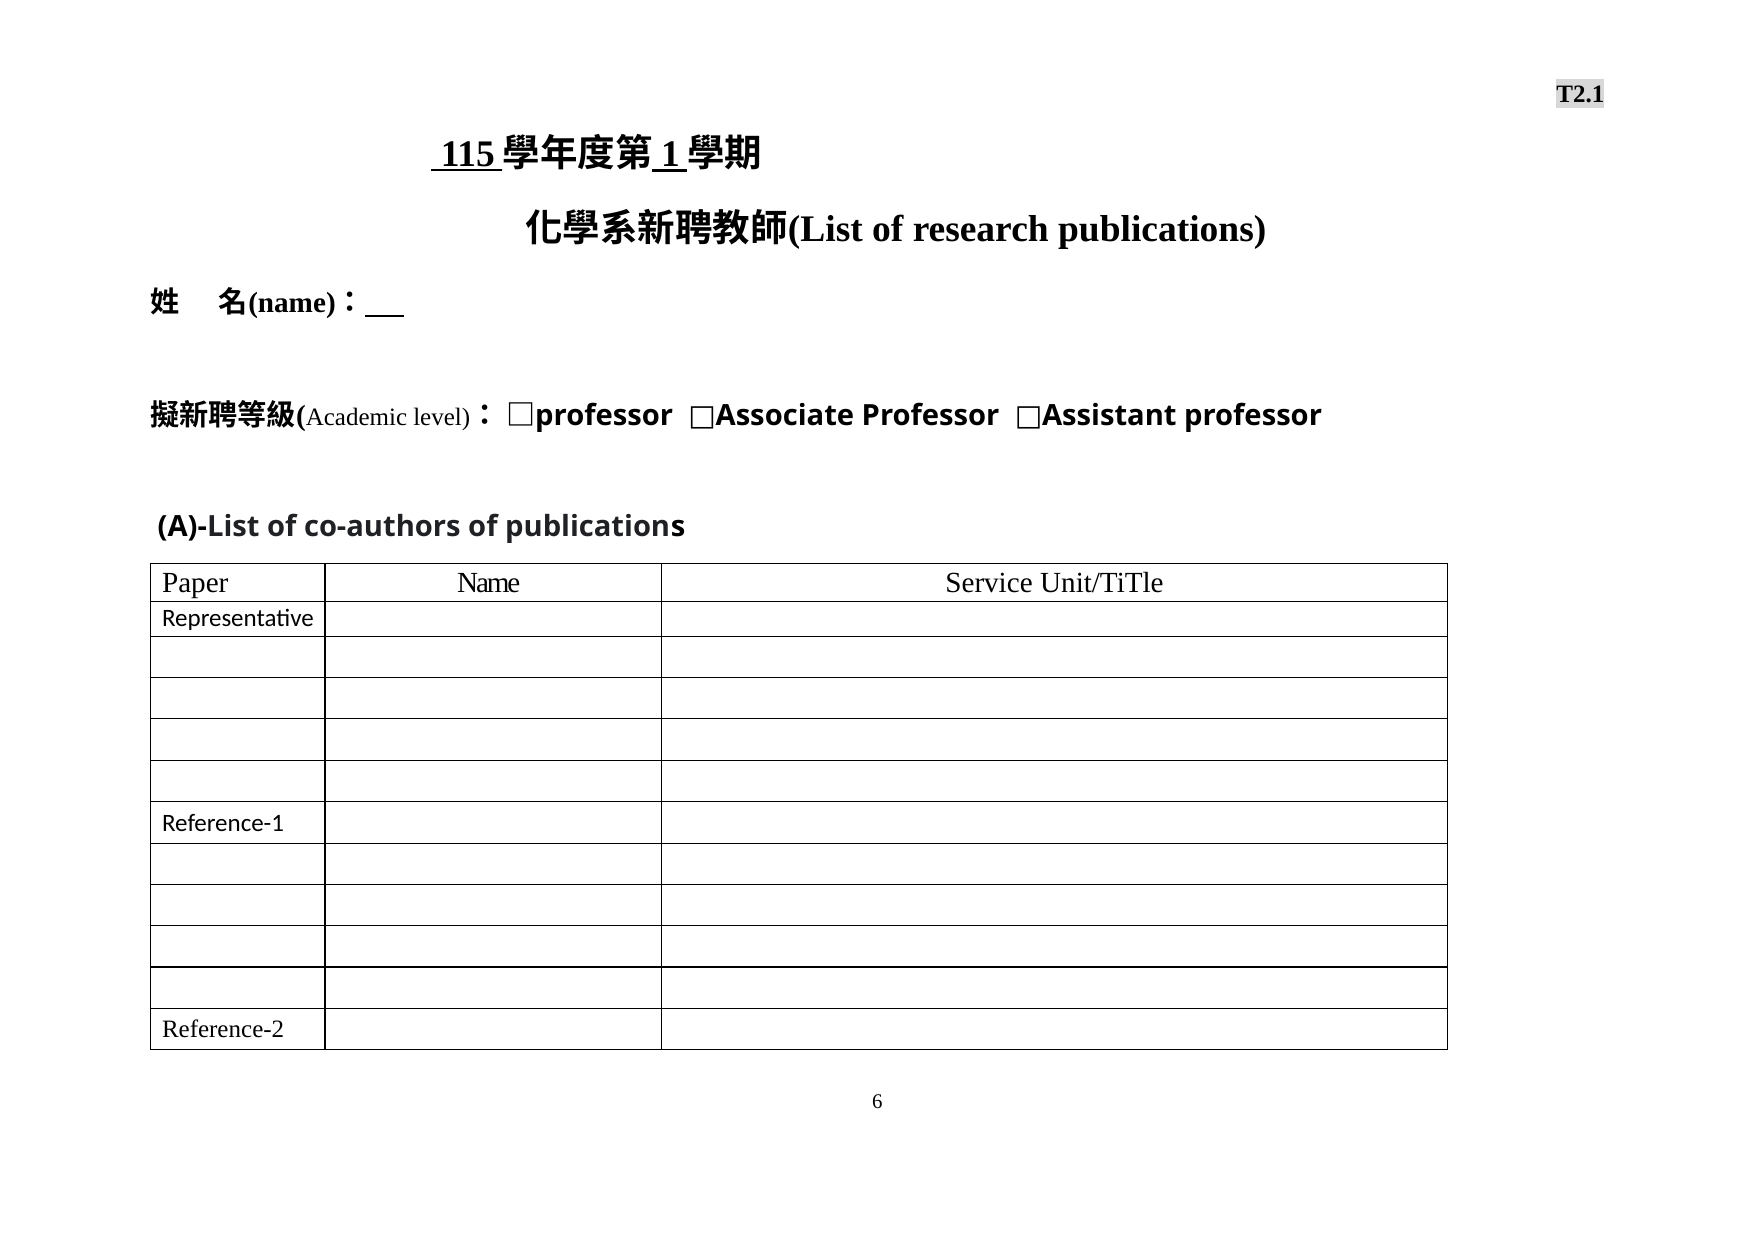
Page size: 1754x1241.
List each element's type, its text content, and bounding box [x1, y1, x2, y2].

table_cell [662, 719, 1447, 760]
table_header Paper [151, 564, 324, 601]
table_cell [326, 926, 661, 966]
table_cell [151, 844, 324, 884]
table_cell [326, 761, 661, 801]
table_cell [326, 678, 661, 718]
table_cell [326, 844, 661, 884]
table_cell [662, 678, 1447, 718]
table_cell [662, 968, 1447, 1008]
table_cell [326, 885, 661, 925]
table_cell [662, 844, 1447, 884]
table_cell [326, 637, 661, 677]
table_cell [662, 1009, 1447, 1049]
table_cell [151, 678, 324, 718]
table_cell [326, 1009, 661, 1049]
text 化學系新聘教師(List of research publications) [150, 187, 1604, 262]
table_cell [662, 761, 1447, 801]
table_cell Reference-1 [151, 802, 324, 842]
table_cell [326, 802, 661, 842]
table_cell Reference-2 [151, 1009, 324, 1049]
text (A)-List of co-authors of publications [150, 487, 1604, 562]
text T2.1 [150, 75, 1604, 112]
text 姓 名(name)： [150, 262, 1604, 337]
text 115學年度第 1學期 [150, 112, 1604, 187]
table_cell [151, 719, 324, 760]
table_cell Representative [151, 602, 324, 636]
table_cell [326, 719, 661, 760]
table_cell [151, 637, 324, 677]
table_cell [326, 602, 661, 636]
table_header Service Unit/TiTle [662, 564, 1447, 601]
table_cell [151, 761, 324, 801]
table_header Name [326, 564, 661, 601]
table_cell [326, 968, 661, 1008]
table_cell [662, 602, 1447, 636]
text 擬新聘等級(Academic level)： □professor □Associate Professor □Assistant professor [150, 375, 1604, 450]
table_cell [151, 885, 324, 925]
table_cell [151, 968, 324, 1008]
table_cell [662, 637, 1447, 677]
table_cell [662, 885, 1447, 925]
table_cell [662, 926, 1447, 966]
table_cell [662, 802, 1447, 842]
table_cell [151, 926, 324, 966]
